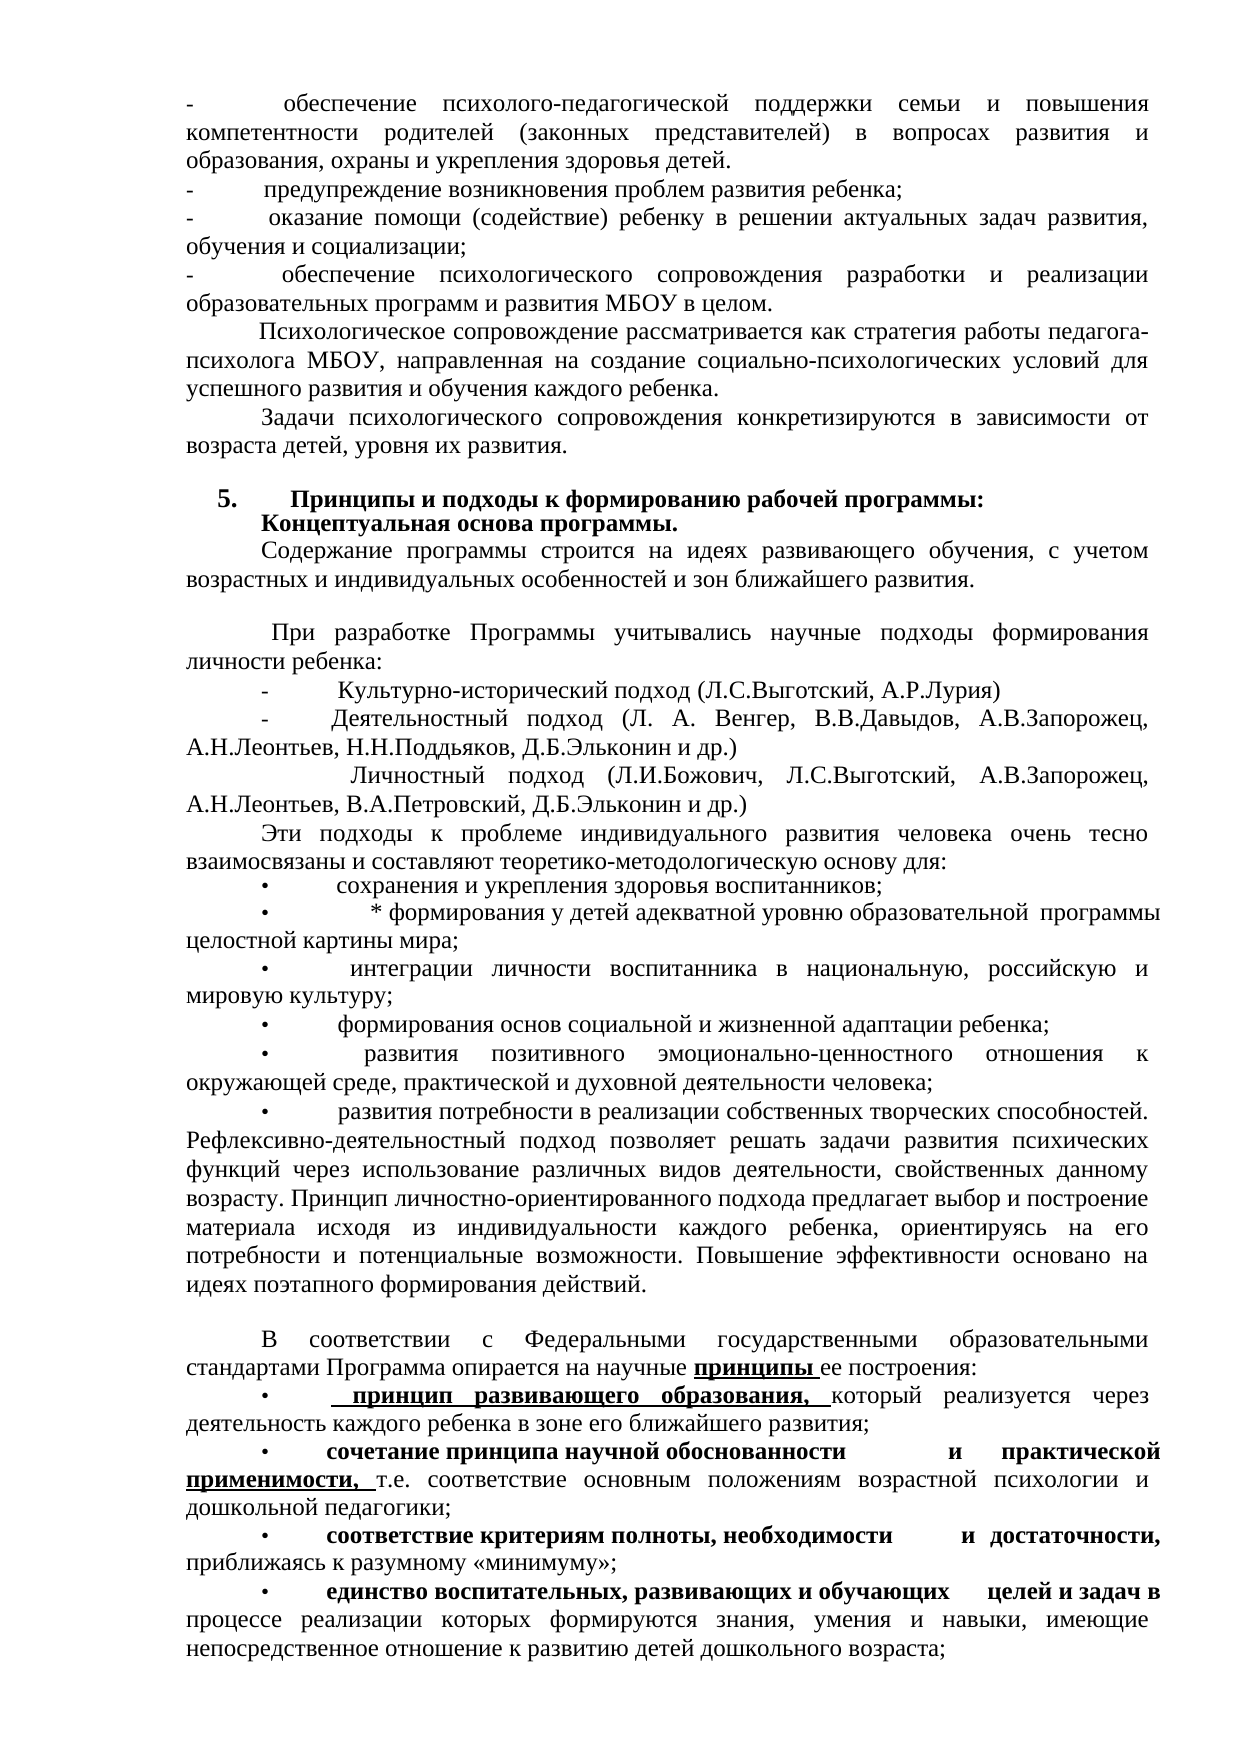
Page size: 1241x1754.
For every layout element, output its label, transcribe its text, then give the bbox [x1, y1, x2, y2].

list обеспечение психолого-педагогической поддержки семьи и повышения компетентности родителей (законных представителей) в вопросах развития и образования, охраны и укрепления здоровья детей. [186, 89, 1149, 174]
list развития позитивного эмоционально-ценностного отношения к окружающей среде, практической и духовной деятельности человека; [186, 1038, 1149, 1096]
list принцип развивающего образования, который реализуется через деятельность каждого ребенка в зоне его ближайшего развития; [186, 1381, 1149, 1437]
list единство воспитательных, развивающих и обучающих целей и задач в [261, 1576, 1151, 1605]
text Задачи психологического сопровождения конкретизируются в зависимости от возраста детей, уровня их развития. [186, 403, 1149, 460]
text В соответствии с Федеральными государственными образовательными стандартами Программа опирается на научные принципы ее построения: [186, 1324, 1149, 1381]
text приближаясь к разумному «минимуму»; [186, 1549, 1151, 1576]
text Психологическое сопровождение рассматривается как стратегия работы педагога- психолога МБОУ, направленная на создание социально-психологических условий для успешного развития и обучения каждого ребенка. [186, 317, 1149, 403]
list Деятельностный подход (Л. А. Венгер, В.В.Давыдов, А.В.Запорожец, А.Н.Леонтьев, Н.Н.Поддьяков, Д.Б.Эльконин и др.) [186, 704, 1149, 761]
text применимости, т.е. соответствие основным положениям возрастной психологии и дошкольной педагогики; [186, 1465, 1149, 1521]
list интеграции личности воспитанника в национальную, российскую и мировую культуру; [186, 954, 1149, 1009]
text Личностный подход (Л.И.Божович, Л.С.Выготский, А.В.Запорожец, А.Н.Леонтьев, В.А.Петровский, Д.Б.Эльконин и др.) [186, 761, 1149, 818]
list формирования основ социальной и жизненной адаптации ребенка; [261, 1009, 1151, 1038]
text Содержание программы строится на идеях развивающего обучения, с учетом возрастных и индивидуальных особенностей и зон ближайшего развития. [186, 536, 1149, 593]
list обеспечение психологического сопровождения разработки и реализации образовательных программ и развития МБОУ в целом. [186, 260, 1149, 317]
list * формирования у детей адекватной уровню образовательной программы [261, 898, 1151, 926]
text Эти подходы к проблеме индивидуального развития человека очень тесно взаимосвязаны и составляют теоретико-методологическую основу для: [186, 818, 1149, 875]
list сохранения и укрепления здоровья воспитанников; [261, 875, 1151, 898]
list Культурно-исторический подход (Л.С.Выготский, А.Р.Лурия) [261, 675, 1151, 704]
list предупреждение возникновения проблем развития ребенка; [186, 174, 1151, 203]
list оказание помощи (содействие) ребенку в решении актуальных задач развития, обучения и социализации; [186, 203, 1149, 260]
list сочетание принципа научной обоснованности и практической [261, 1437, 1151, 1465]
text При разработке Программы учитывались научные подходы формирования личности ребенка: [186, 617, 1149, 675]
text процессе реализации которых формируются знания, умения и навыки, имеющие непосредственное отношение к развитию детей дошкольного возраста; [186, 1605, 1149, 1662]
list развития потребности в реализации собственных творческих способностей. Рефлексивно-деятельностный подход позволяет решать задачи развития психических функций через использование различных видов деятельности, свойственных данному возрасту. Принцип личностно-ориентированного подхода предлагает выбор и построение материала исходя из индивидуальности каждого ребенка, ориентируясь на его потребности и потенциальные возможности. Повышение эффективности основано на идеях поэтапного формирования действий. [186, 1096, 1149, 1299]
list Принципы и подходы к формированию рабочей программы: [217, 486, 1151, 513]
text целостной картины мира; [186, 926, 1151, 954]
text Концептуальная основа программы. [261, 513, 1151, 536]
list соответствие критериям полноты, необходимости и достаточности, [261, 1521, 1151, 1549]
